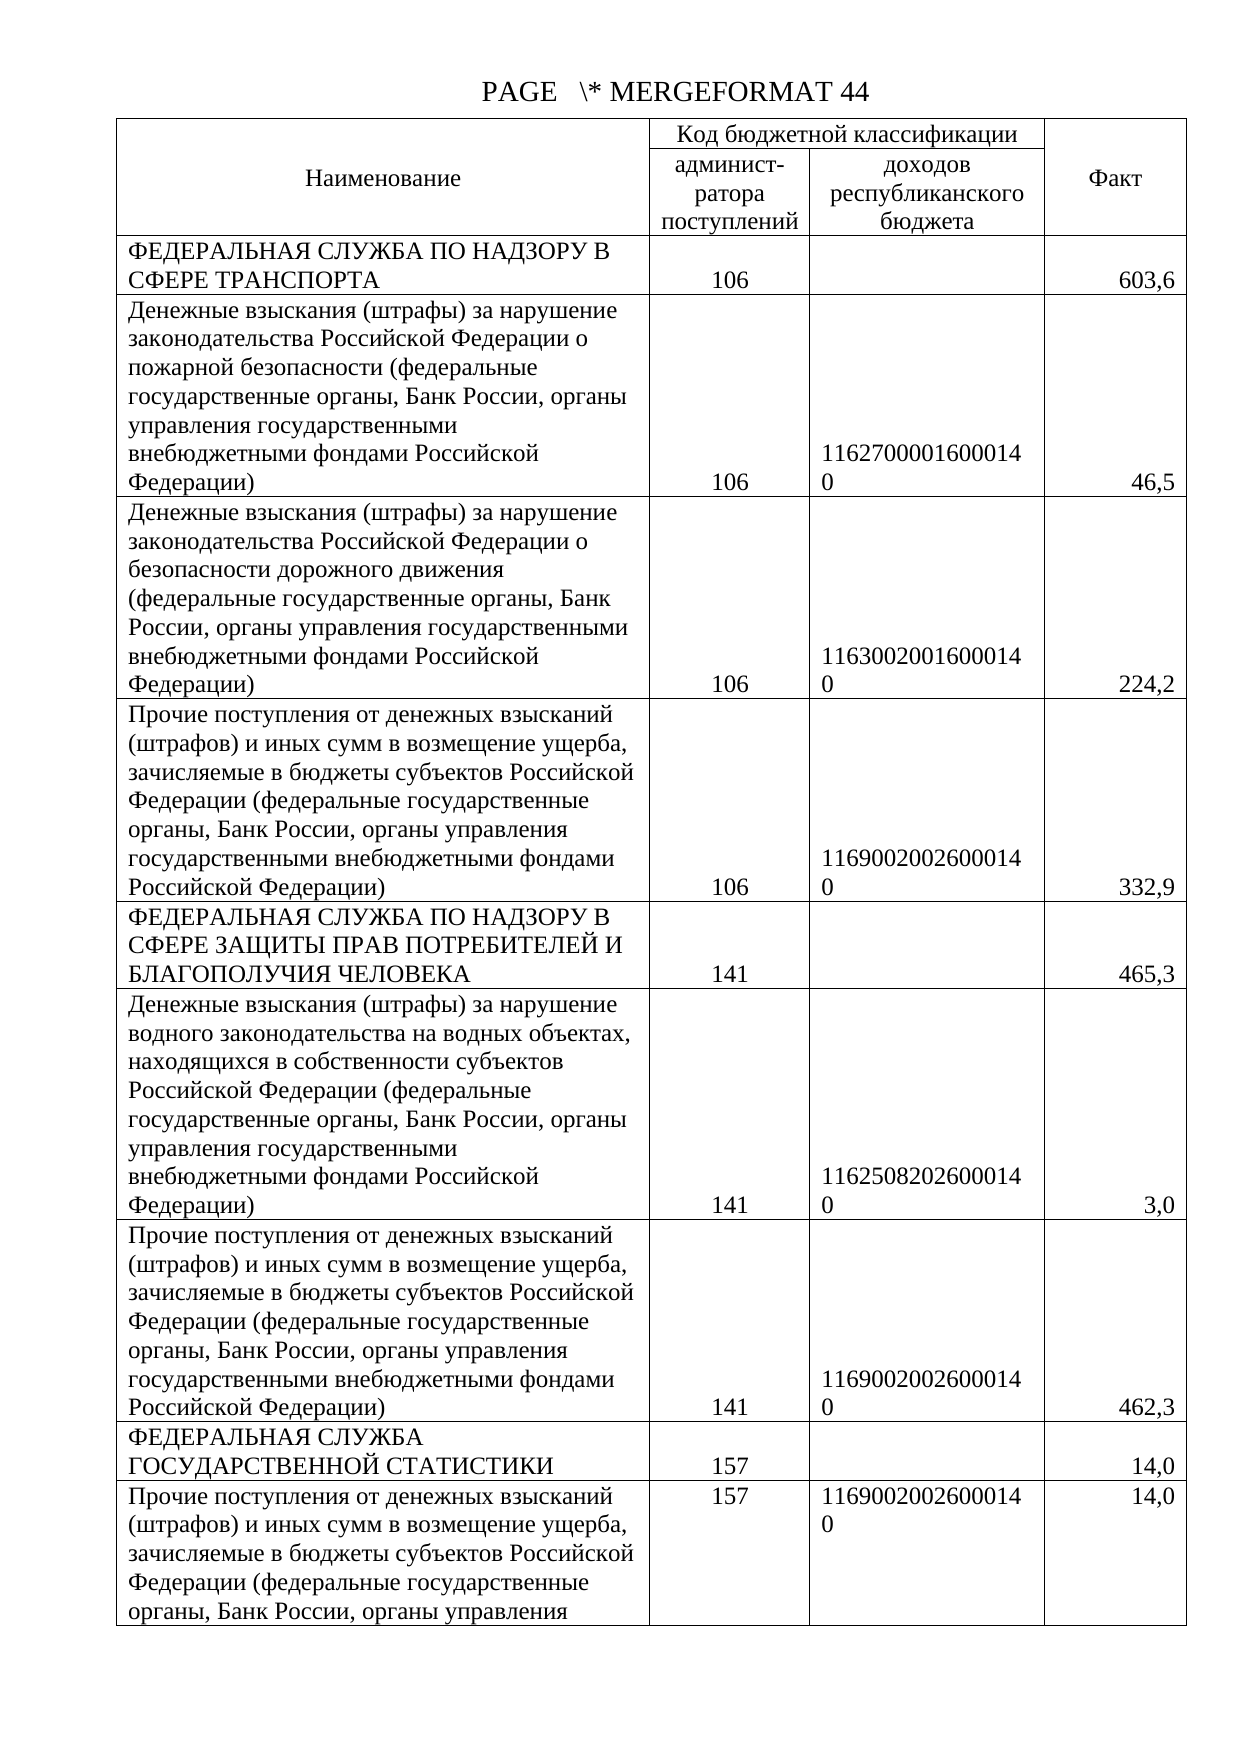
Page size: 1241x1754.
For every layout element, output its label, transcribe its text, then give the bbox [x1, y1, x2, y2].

table_cell 14,0 [1045, 1481, 1186, 1624]
table_cell админист- ратора поступлений [650, 149, 809, 235]
table_cell Денежные взыскания (штрафы) за нарушение законодательства Российской Федерации о безопасности дорожного движения (федеральные государственные органы, Банк России, органы управления государственными внебюджетными фондами Российской Федерации) [117, 497, 649, 698]
table_cell [810, 236, 1044, 294]
table_cell 11630020016000140 [810, 497, 1044, 698]
table_cell 106 [650, 236, 809, 294]
table_cell 157 [650, 1422, 809, 1480]
table_cell 141 [650, 1220, 809, 1421]
table_cell 157 [650, 1481, 809, 1624]
table_cell 603,6 [1045, 236, 1186, 294]
table_cell 106 [650, 497, 809, 698]
table_cell 465,3 [1045, 902, 1186, 988]
table_cell 14,0 [1045, 1422, 1186, 1480]
table_cell 11627000016000140 [810, 295, 1044, 496]
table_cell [117, 1481, 649, 1624]
table_cell 106 [650, 295, 809, 496]
table_cell 46,5 [1045, 295, 1186, 496]
table_cell [810, 902, 1044, 988]
table_cell ФЕДЕРАЛЬНАЯ СЛУЖБА ПО НАДЗОРУ В СФЕРЕ ЗАЩИТЫ ПРАВ ПОТРЕБИТЕЛЕЙ И БЛАГОПОЛУЧИЯ ЧЕЛОВЕКА [117, 902, 649, 988]
table_cell 106 [650, 699, 809, 901]
table_cell 224,2 [1045, 497, 1186, 698]
table_cell 11690020026000140 [810, 1220, 1044, 1421]
table_header Наименование [117, 119, 649, 235]
table_cell Денежные взыскания (штрафы) за нарушение водного законодательства на водных объектах, находящихся в собственности субъектов Российской Федерации (федеральные государственные органы, Банк России, органы управления государственными внебюджетными фондами Российской Федерации) [117, 989, 649, 1219]
table_cell [810, 1422, 1044, 1480]
table_header Код бюджетной классификации [650, 119, 1044, 148]
table_cell 11690020026000140 [810, 1481, 1044, 1624]
table_header Факт [1045, 119, 1186, 235]
table_cell 462,3 [1045, 1220, 1186, 1421]
table_cell 11690020026000140 [810, 699, 1044, 901]
table_cell 332,9 [1045, 699, 1186, 901]
table_cell ФЕДЕРАЛЬНАЯ СЛУЖБА ГОСУДАРСТВЕННОЙ СТАТИСТИКИ [117, 1422, 649, 1480]
table_cell 3,0 [1045, 989, 1186, 1219]
table_cell ФЕДЕРАЛЬНАЯ СЛУЖБА ПО НАДЗОРУ В СФЕРЕ ТРАНСПОРТА [117, 236, 649, 294]
table_cell доходов республиканского бюджета [810, 149, 1044, 235]
table_cell 141 [650, 989, 809, 1219]
table_cell 11625082026000140 [810, 989, 1044, 1219]
table_cell Денежные взыскания (штрафы) за нарушение законодательства Российской Федерации о пожарной безопасности (федеральные государственные органы, Банк России, органы управления государственными внебюджетными фондами Российской Федерации) [117, 295, 649, 496]
table_cell 141 [650, 902, 809, 988]
